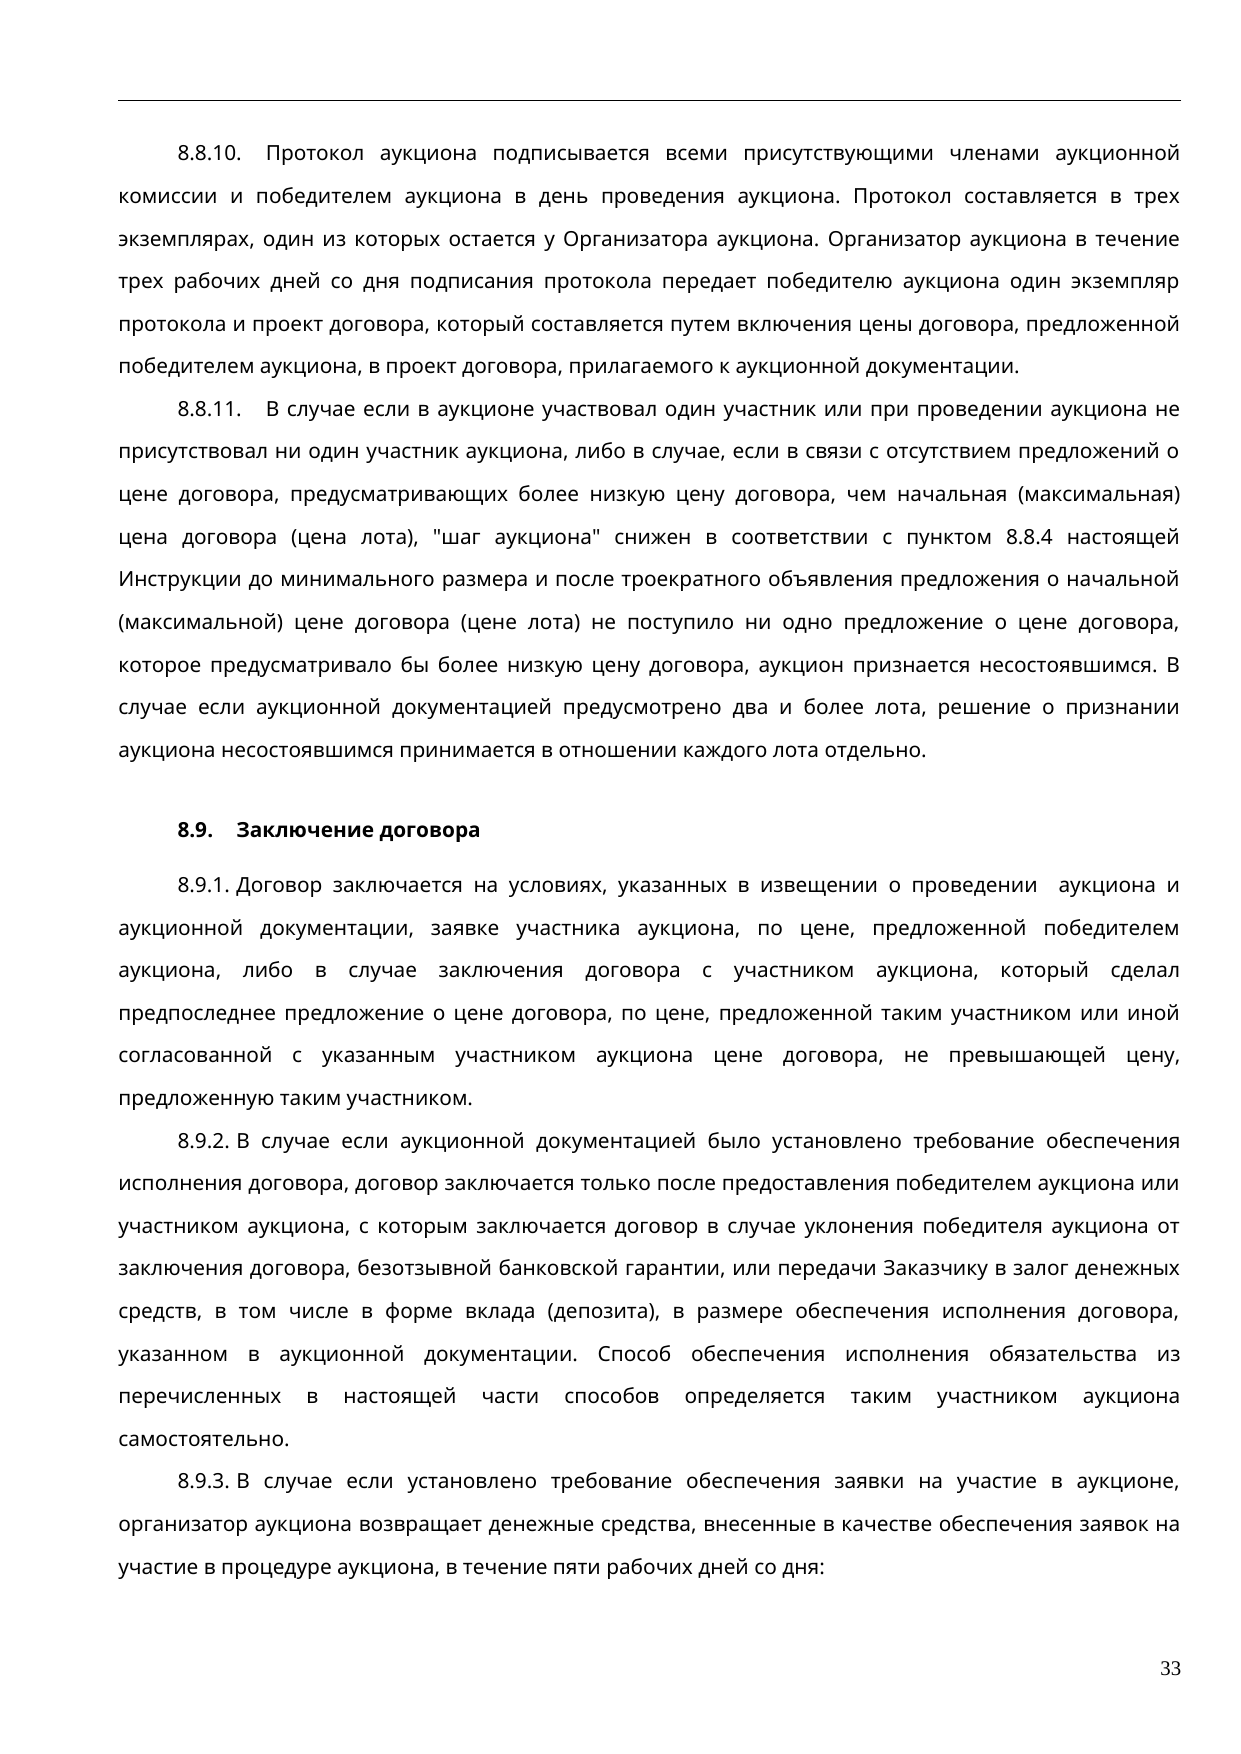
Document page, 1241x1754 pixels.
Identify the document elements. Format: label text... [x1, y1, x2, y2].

text Протокол аукциона подписывается всеми присутствующими членами аукционной комиссии и победителем аукциона в день проведения аукциона. Протокол составляется в трех экземплярах, один из которых остается у Организатора аукциона. Организатор аукциона в течение трех рабочих дней со дня подписания протокола передает победителю аукциона один экземпляр протокола и проект договора, который составляется путем включения цены договора, предложенной победителем аукциона, в проект договора, прилагаемого к аукционной документации. [118, 138, 1181, 380]
text В случае если аукционной документацией было установлено требование обеспечения исполнения договора, договор заключается только после предоставления победителем аукциона или участником аукциона, с которым заключается договор в случае уклонения победителя аукциона от заключения договора, безотзывной банковской гарантии, или передачи Заказчику в залог денежных средств, в том числе в форме вклада (депозита), в размере обеспечения исполнения договора, указанном в аукционной документации. Способ обеспечения исполнения обязательства из перечисленных в настоящей части способов определяется таким участником аукциона самостоятельно. [118, 1126, 1181, 1452]
text В случае если в аукционе участвовал один участник или при проведении аукциона не присутствовал ни один участник аукциона, либо в случае, если в связи с отсутствием предложений о цене договора, предусматривающих более низкую цену договора, чем начальная (максимальная) цена договора (цена лота), "шаг аукциона" снижен в соответствии с пунктом 8.8.4 настоящей Инструкции до минимального размера и после троекратного объявления предложения о начальной (максимальной) цене договора (цене лота) не поступило ни одно предложение о цене договора, которое предусматривало бы более низкую цену договора, аукцион признается несостоявшимся. В случае если аукционной документацией предусмотрено два и более лота, решение о признании аукциона несостоявшимся принимается в отношении каждого лота отдельно. [118, 394, 1181, 763]
text Заключение договора [118, 815, 1181, 843]
text В случае если установлено требование обеспечения заявки на участие в аукционе, организатор аукциона возвращает денежные средства, внесенные в качестве обеспечения заявок на участие в процедуре аукциона, в течение пяти рабочих дней со дня: [118, 1467, 1181, 1580]
text Договор заключается на условиях, указанных в извещении о проведении аукциона и аукционной документации, заявке участника аукциона, по цене, предложенной победителем аукциона, либо в случае заключения договора с участником аукциона, который сделал предпоследнее предложение о цене договора, по цене, предложенной таким участником или иной согласованной с указанным участником аукциона цене договора, не превышающей цену, предложенную таким участником. [118, 870, 1181, 1112]
